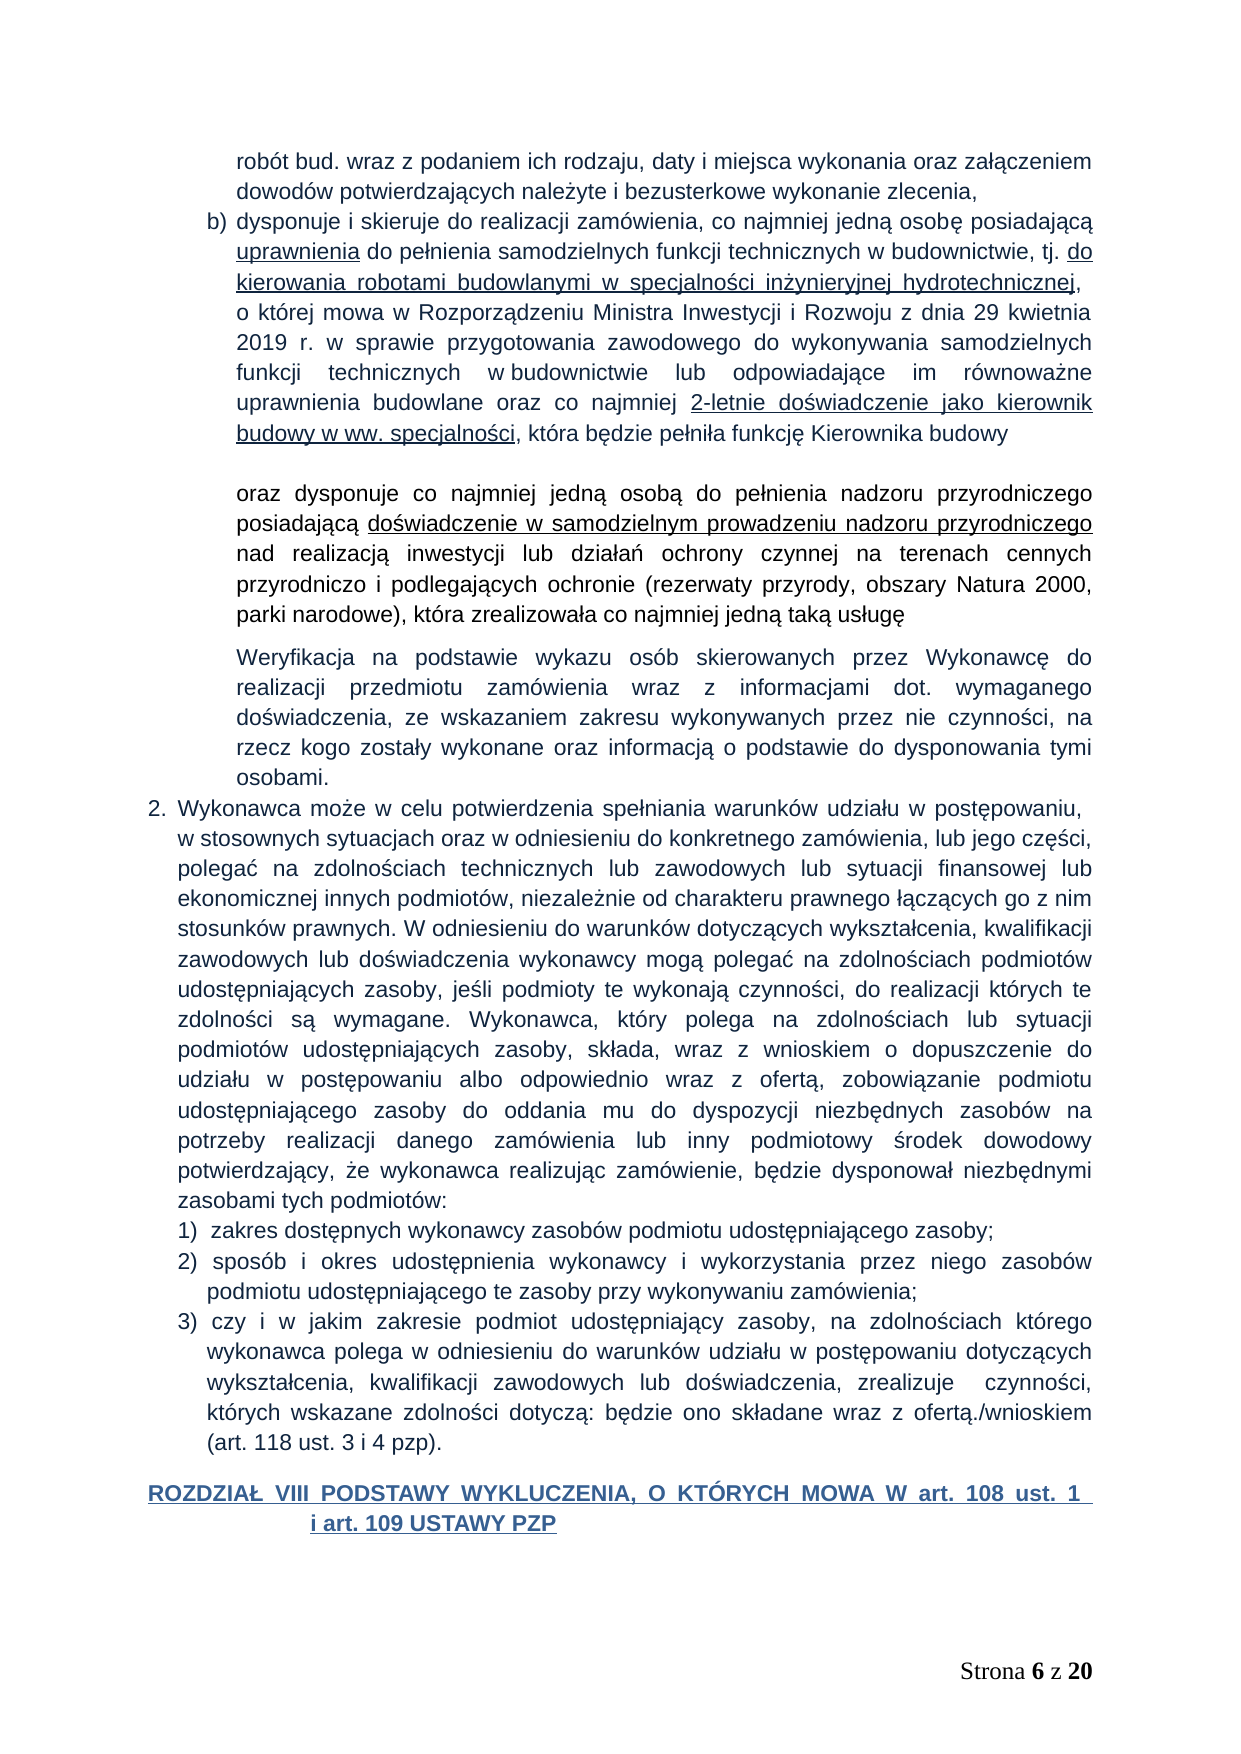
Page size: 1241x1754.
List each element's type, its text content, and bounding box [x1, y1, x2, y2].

text 1) zakres dostępnych wykonawcy zasobów podmiotu udostępniającego zasoby; [177, 1217, 1093, 1244]
list Wykonawca może w celu potwierdzenia spełniania warunków udziału w postępowaniu, w stosownych sytuacjach oraz w odniesieniu do konkretnego zamówienia, lub jego części, polegać na zdolnościach technicznych lub zawodowych lub sytuacji finansowej lub ekonomicznej innych podmiotów, niezależnie od charakteru prawnego łączących go z nim stosunków prawnych. W odniesieniu do warunków dotyczących wykształcenia, kwalifikacji zawodowych lub doświadczenia wykonawcy mogą polegać na zdolnościach podmiotów udostępniających zasoby, jeśli podmioty te wykonają czynności, do realizacji których te zdolności są wymagane. Wykonawca, który polega na zdolnościach lub sytuacji podmiotów udostępniających zasoby, składa, wraz z wnioskiem o dopuszczenie do udziału w postępowaniu albo odpowiednio wraz z ofertą, zobowiązanie podmiotu udostępniającego zasoby do oddania mu do dyspozycji niezbędnych zasobów na potrzeby realizacji danego zamówienia lub inny podmiotowy środek dowodowy potwierdzający, że wykonawca realizując zamówienie, będzie dysponował niezbędnymi zasobami tych podmiotów: [148, 794, 1093, 1213]
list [207, 148, 1093, 204]
list dysponuje i skieruje do realizacji zamówienia, co najmniej jedną osobę posiadającą uprawnienia do pełnienia samodzielnych funkcji technicznych w budownictwie, tj. do kierowania robotami budowlanymi w specjalności inżynieryjnej hydrotechnicznej, o której mowa w Rozporządzeniu Ministra Inwestycji i Rozwoju z dnia 29 kwietnia 2019 r. w sprawie przygotowania zawodowego do wykonywania samodzielnych funkcji technicznych w budownictwie lub odpowiadające im równoważne uprawnienia budowlane oraz co najmniej 2-letnie doświadczenie jako kierownik budowy w ww. specjalności, która będzie pełniła funkcję Kierownika budowy [207, 208, 1093, 446]
text ROZDZIAŁ VIII PODSTAWY WYKLUCZENIA, O KTÓRYCH MOWA W art. 108 ust. 1 i art. 109 USTAWY PZP [148, 1504, 1093, 1536]
text 2) sposób i okres udostępnienia wykonawcy i wykorzystania przez niego zasobów podmiotu udostępniającego te zasoby przy wykonywaniu zamówienia; [177, 1248, 1093, 1304]
list oraz dysponuje co najmniej jedną osobą do pełnienia nadzoru przyrodniczego posiadającą doświadczenie w samodzielnym prowadzeniu nadzoru przyrodniczego nad realizacją inwestycji lub działań ochrony czynnej na terenach cennych przyrodniczo i podlegających ochronie (rezerwaty przyrody, obszary Natura 2000, parki narodowe), która zrealizowała co najmniej jedną taką usługę [236, 480, 1093, 627]
text Weryfikacja na podstawie wykazu osób skierowanych przez Wykonawcę do realizacji przedmiotu zamówienia wraz z informacjami dot. wymaganego doświadczenia, ze wskazaniem zakresu wykonywanych przez nie czynności, na rzecz kogo zostały wykonane oraz informacją o podstawie do dysponowania tymi osobami. [236, 643, 1093, 791]
text ROZDZIAŁ VIII PODSTAWY WYKLUCZENIA, O KTÓRYCH MOWA W art. 108 ust. 1 i art. 109 USTAWY PZP [148, 1480, 1093, 1503]
text 3) czy i w jakim zakresie podmiot udostępniający zasoby, na zdolnościach którego wykonawca polega w odniesieniu do warunków udziału w postępowaniu dotyczących wykształcenia, kwalifikacji zawodowych lub doświadczenia, zrealizuje czynności, których wskazane zdolności dotyczą: będzie ono składane wraz z ofertą./wnioskiem (art. 118 ust. 3 i 4 pzp). [177, 1308, 1093, 1455]
